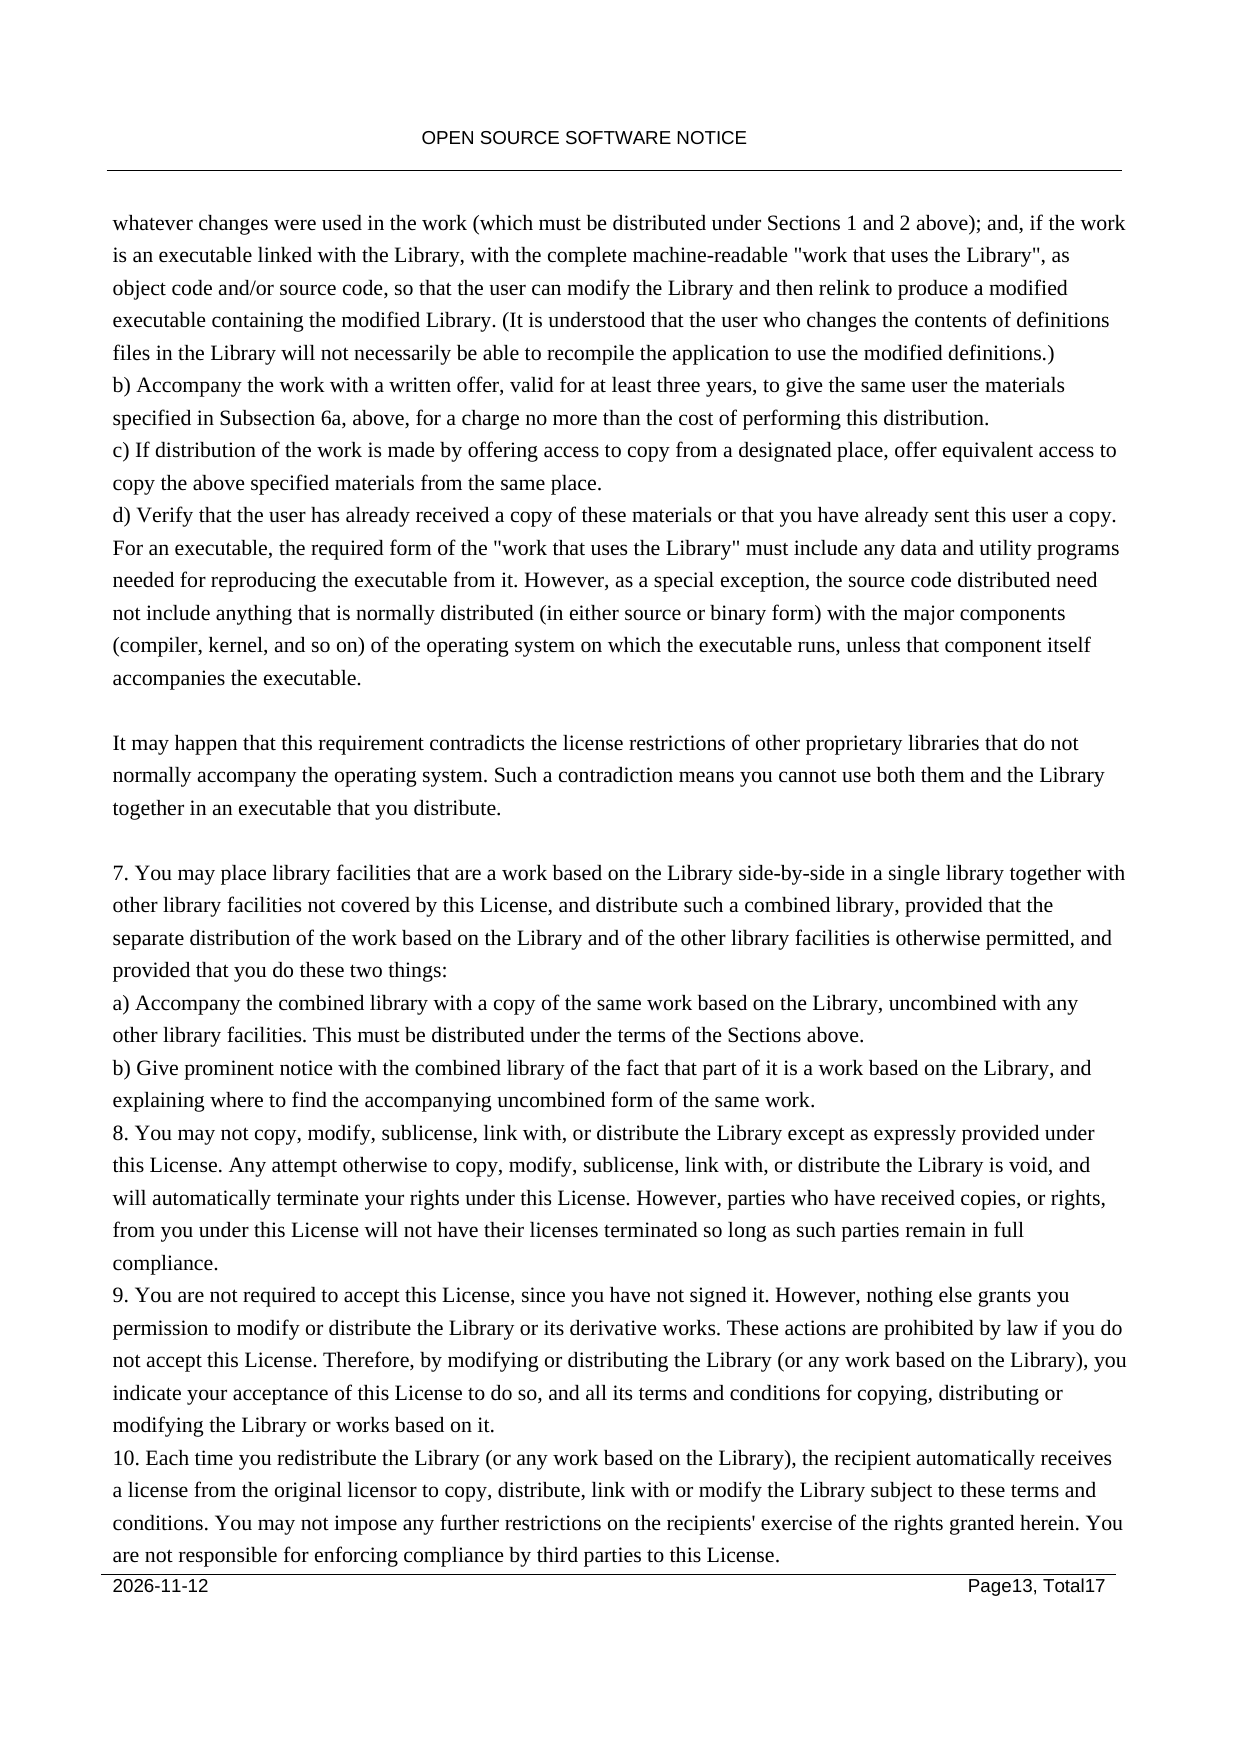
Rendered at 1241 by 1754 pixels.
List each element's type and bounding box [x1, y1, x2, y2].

text [112, 206, 1128, 1571]
